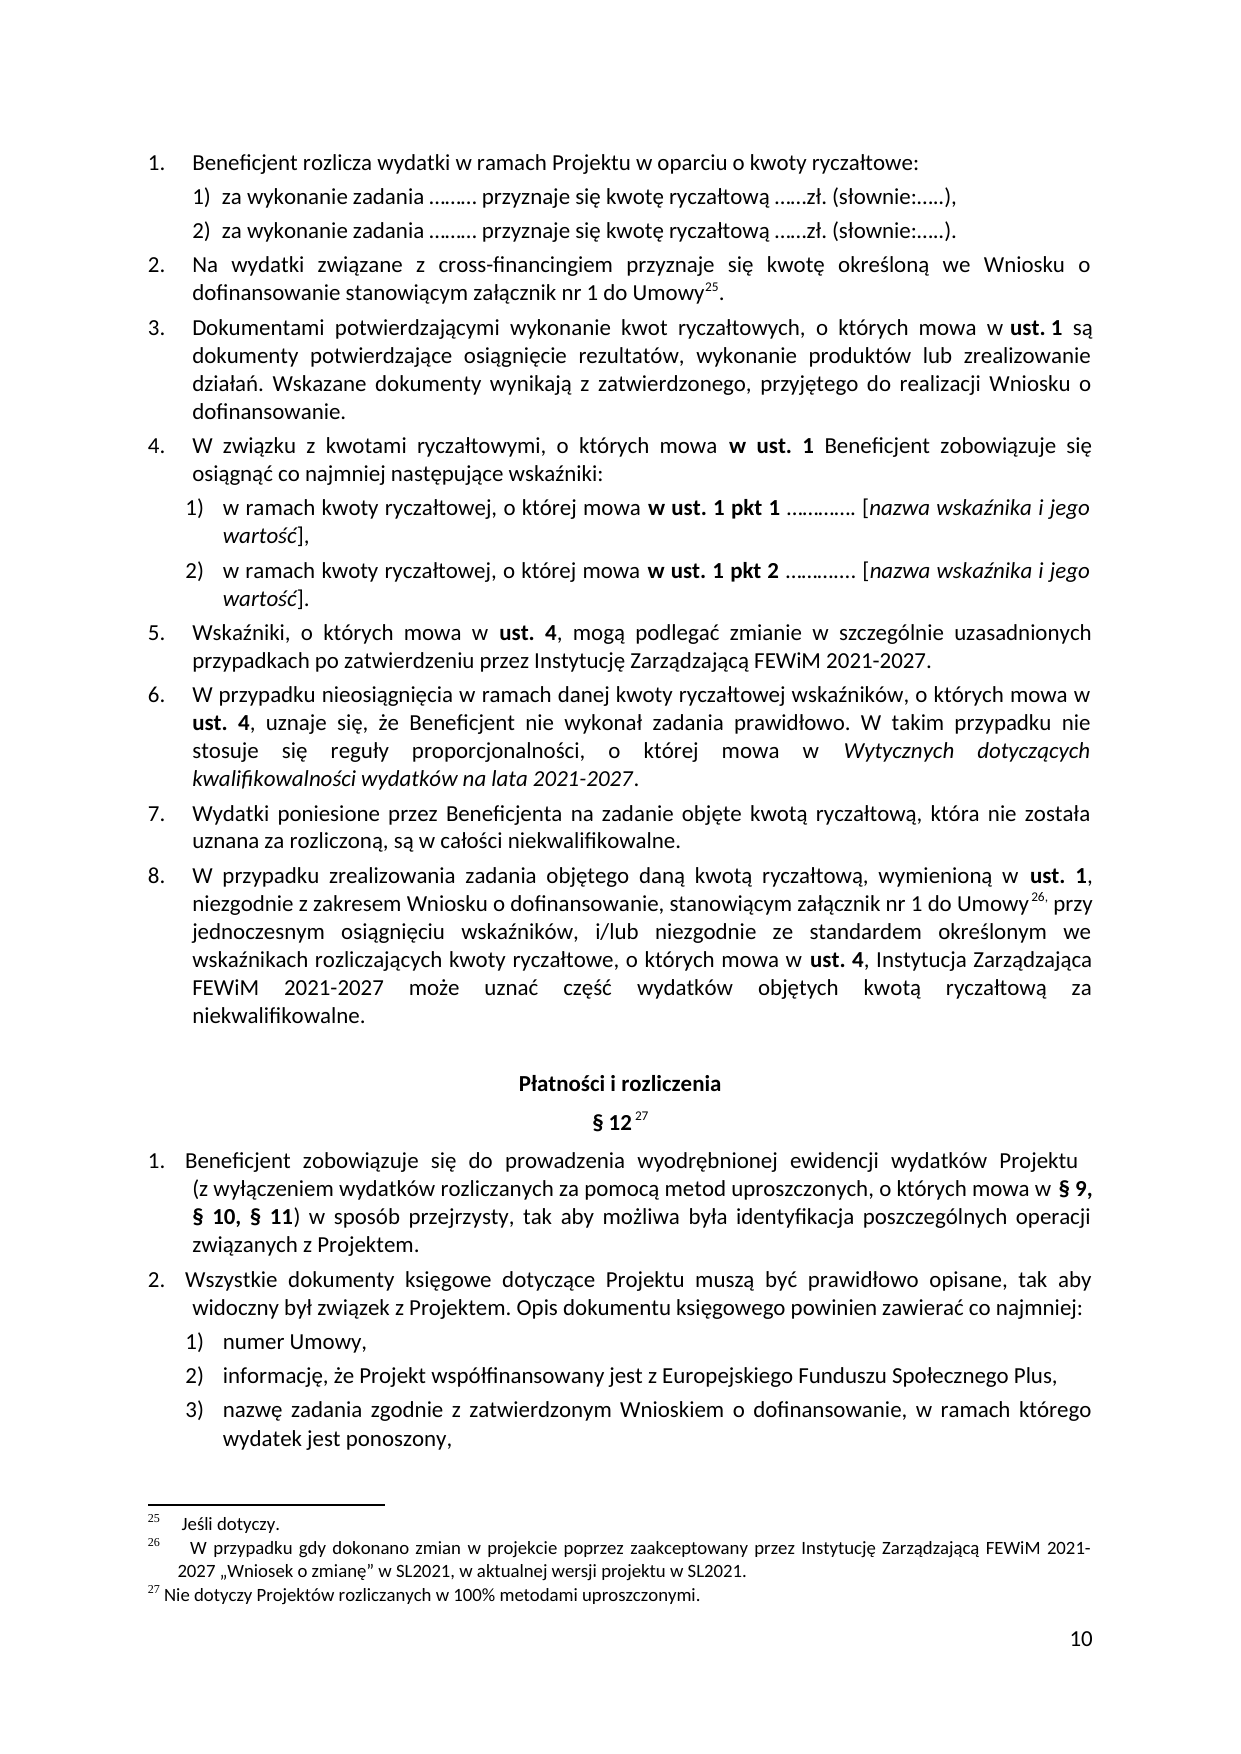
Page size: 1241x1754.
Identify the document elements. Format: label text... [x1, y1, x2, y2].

list Wskaźniki, o których mowa w ust. 4, mogą podlegać zmianie w szczególnie uzasadnionych przypadkach po zatwierdzeniu przez Instytucję Zarządzającą FEWiM 2021-2027. [148, 618, 1092, 674]
list Wszystkie dokumenty księgowe dotyczące Projektu muszą być prawidłowo opisane, tak aby widoczny był związek z Projektem. Opis dokumentu księgowego powinien zawierać co najmniej: [148, 1265, 1092, 1321]
list w ramach kwoty ryczałtowej, o której mowa w ust. 1 pkt 2 ……….... [nazwa wskaźnika i jego wartość]. [185, 556, 1092, 612]
list W przypadku zrealizowania zadania objętego daną kwotą ryczałtową, wymienioną w ust. 1, niezgodnie z zakresem Wniosku o dofinansowanie, stanowiącym załącznik nr 1 do Umowy, przy jednoczesnym osiągnięciu wskaźników, i/lub niezgodnie ze standardem określonym we wskaźnikach rozliczających kwoty ryczałtowe, o których mowa w ust. 4, Instytucja Zarządzająca FEWiM 2021-2027 może uznać część wydatków objętych kwotą ryczałtową za niekwalifikowalne. [148, 861, 1092, 1029]
list informację, że Projekt współfinansowany jest z Europejskiego Funduszu Społecznego Plus, [185, 1361, 1092, 1389]
list Beneficjent zobowiązuje się do prowadzenia wyodrębnionej ewidencji wydatków Projektu (z wyłączeniem wydatków rozliczanych za pomocą metod uproszczonych, o których mowa w § 9, § 10, § 11) w sposób przejrzysty, tak aby możliwa była identyfikacja poszczególnych operacji związanych z Projektem. [148, 1146, 1092, 1258]
list za wykonanie zadania ……… przyznaje się kwotę ryczałtową ……zł. (słownie:…..), [192, 182, 1092, 210]
list Dokumentami potwierdzającymi wykonanie kwot ryczałtowych, o których mowa w ust. 1 są dokumenty potwierdzające osiągnięcie rezultatów, wykonanie produktów lub zrealizowanie działań. Wskazane dokumenty wynikają z zatwierdzonego, przyjętego do realizacji Wniosku o dofinansowanie. [148, 313, 1092, 425]
list Beneficjent rozlicza wydatki w ramach Projektu w oparciu o kwoty ryczałtowe: [148, 148, 1092, 176]
list za wykonanie zadania ……… przyznaje się kwotę ryczałtową ……zł. (słownie:…..). [192, 216, 1092, 244]
list nazwę zadania zgodnie z zatwierdzonym Wnioskiem o dofinansowanie, w ramach którego wydatek jest ponoszony, [185, 1396, 1092, 1452]
list Na wydatki związane z cross-financingiem przyznaje się kwotę określoną we Wniosku o dofinansowanie stanowiącym załącznik nr 1 do Umowy. [148, 251, 1092, 307]
text § 12 [148, 1108, 1092, 1136]
list Wydatki poniesione przez Beneficjenta na zadanie objęte kwotą ryczałtową, która nie została uznana za rozliczoną, są w całości niekwalifikowalne. [148, 799, 1092, 855]
list W związku z kwotami ryczałtowymi, o których mowa w ust. 1 Beneficjent zobowiązuje się osiągnąć co najmniej następujące wskaźniki: [148, 431, 1092, 487]
list W przypadku nieosiągnięcia w ramach danej kwoty ryczałtowej wskaźników, o których mowa w ust. 4, uznaje się, że Beneficjent nie wykonał zadania prawidłowo. W takim przypadku nie stosuje się reguły proporcjonalności, o której mowa w Wytycznych dotyczących kwalifikowalności wydatków na lata 2021-2027. [148, 680, 1092, 792]
list numer Umowy, [185, 1327, 1092, 1355]
text Płatności i rozliczenia [148, 1069, 1092, 1098]
list w ramach kwoty ryczałtowej, o której mowa w ust. 1 pkt 1 …………. [nazwa wskaźnika i jego wartość], [185, 493, 1092, 549]
